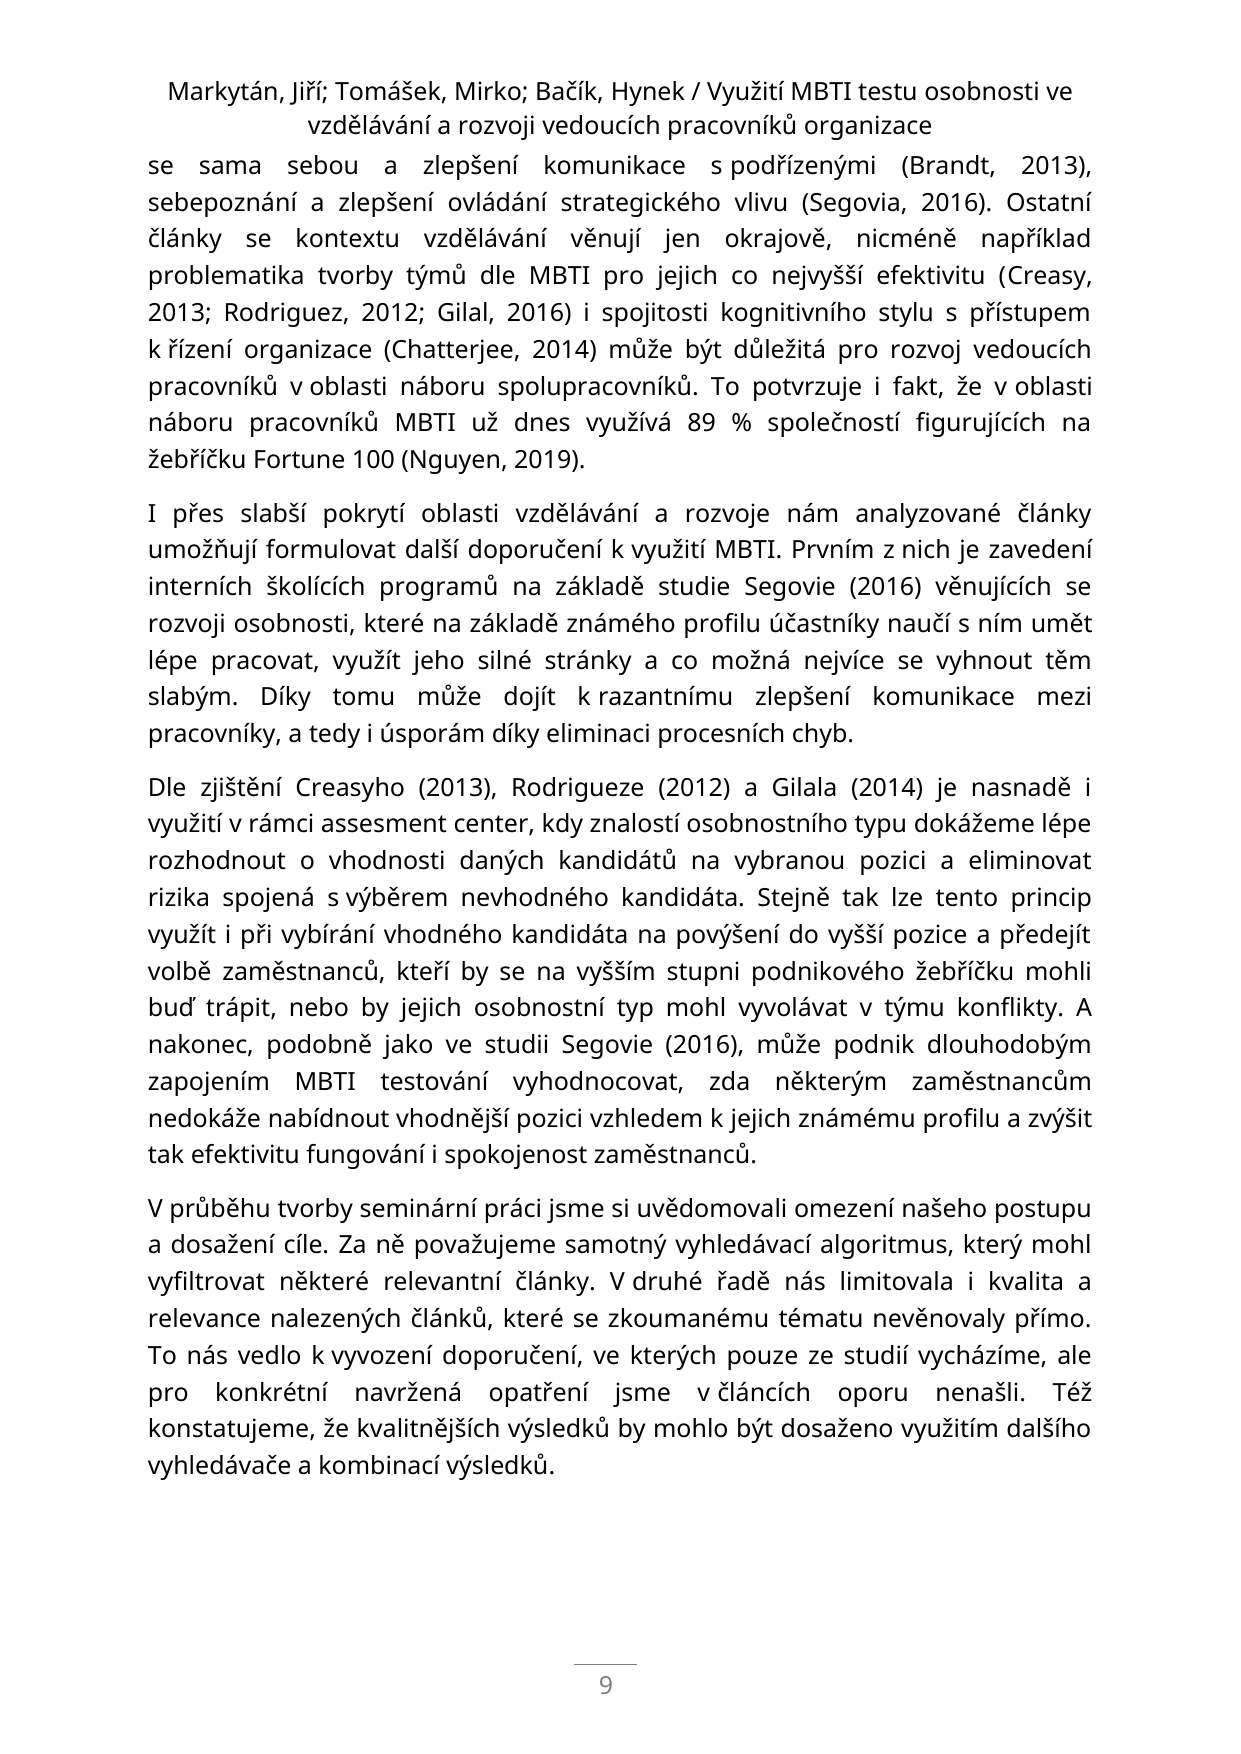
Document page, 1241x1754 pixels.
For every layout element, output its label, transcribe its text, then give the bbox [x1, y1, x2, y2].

text V průběhu tvorby seminární práci jsme si uvědomovali omezení našeho postupu a dosažení cíle. Za ně považujeme samotný vyhledávací algoritmus, který mohl vyfiltrovat některé relevantní články. V druhé řadě nás limitovala i kvalita a relevance nalezených článků, které se zkoumanému tématu nevěnovaly přímo. To nás vedlo k vyvození doporučení, ve kterých pouze ze studií vycházíme, ale pro konkrétní navržená opatření jsme v článcích oporu nenašli. Též konstatujeme, že kvalitnějších výsledků by mohlo být dosaženo využitím dalšího vyhledávače a kombinací výsledků. [148, 1190, 1093, 1482]
text Dle zjištění Creasyho (2013), Rodrigueze (2012) a Gilala (2014) je nasnadě i využití v rámci assesment center, kdy znalostí osobnostního typu dokážeme lépe rozhodnout o vhodnosti daných kandidátů na vybranou pozici a eliminovat rizika spojená s výběrem nevhodného kandidáta. Stejně tak lze tento princip využít i při vybírání vhodného kandidáta na povýšení do vyšší pozice a předejít volbě zaměstnanců, kteří by se na vyšším stupni podnikového žebříčku mohli buď trápit, nebo by jejich osobnostní typ mohl vyvolávat v týmu konflikty. A nakonec, podobně jako ve studii Segovie (2016), může podnik dlouhodobým zapojením MBTI testování vyhodnocovat, zda některým zaměstnancům nedokáže nabídnout vhodnější pozici vzhledem k jejich známému profilu a zvýšit tak efektivitu fungování i spokojenost zaměstnanců. [148, 769, 1093, 1171]
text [148, 148, 1093, 476]
text I přes slabší pokrytí oblasti vzdělávání a rozvoje nám analyzované články umožňují formulovat další doporučení k využití MBTI. Prvním z nich je zavedení interních školících programů na základě studie Segovie (2016) věnujících se rozvoji osobnosti, které na základě známého profilu účastníky naučí s ním umět lépe pracovat, využít jeho silné stránky a co možná nejvíce se vyhnout těm slabým. Díky tomu může dojít k razantnímu zlepšení komunikace mezi pracovníky, a tedy i úsporám díky eliminaci procesních chyb. [148, 495, 1093, 750]
